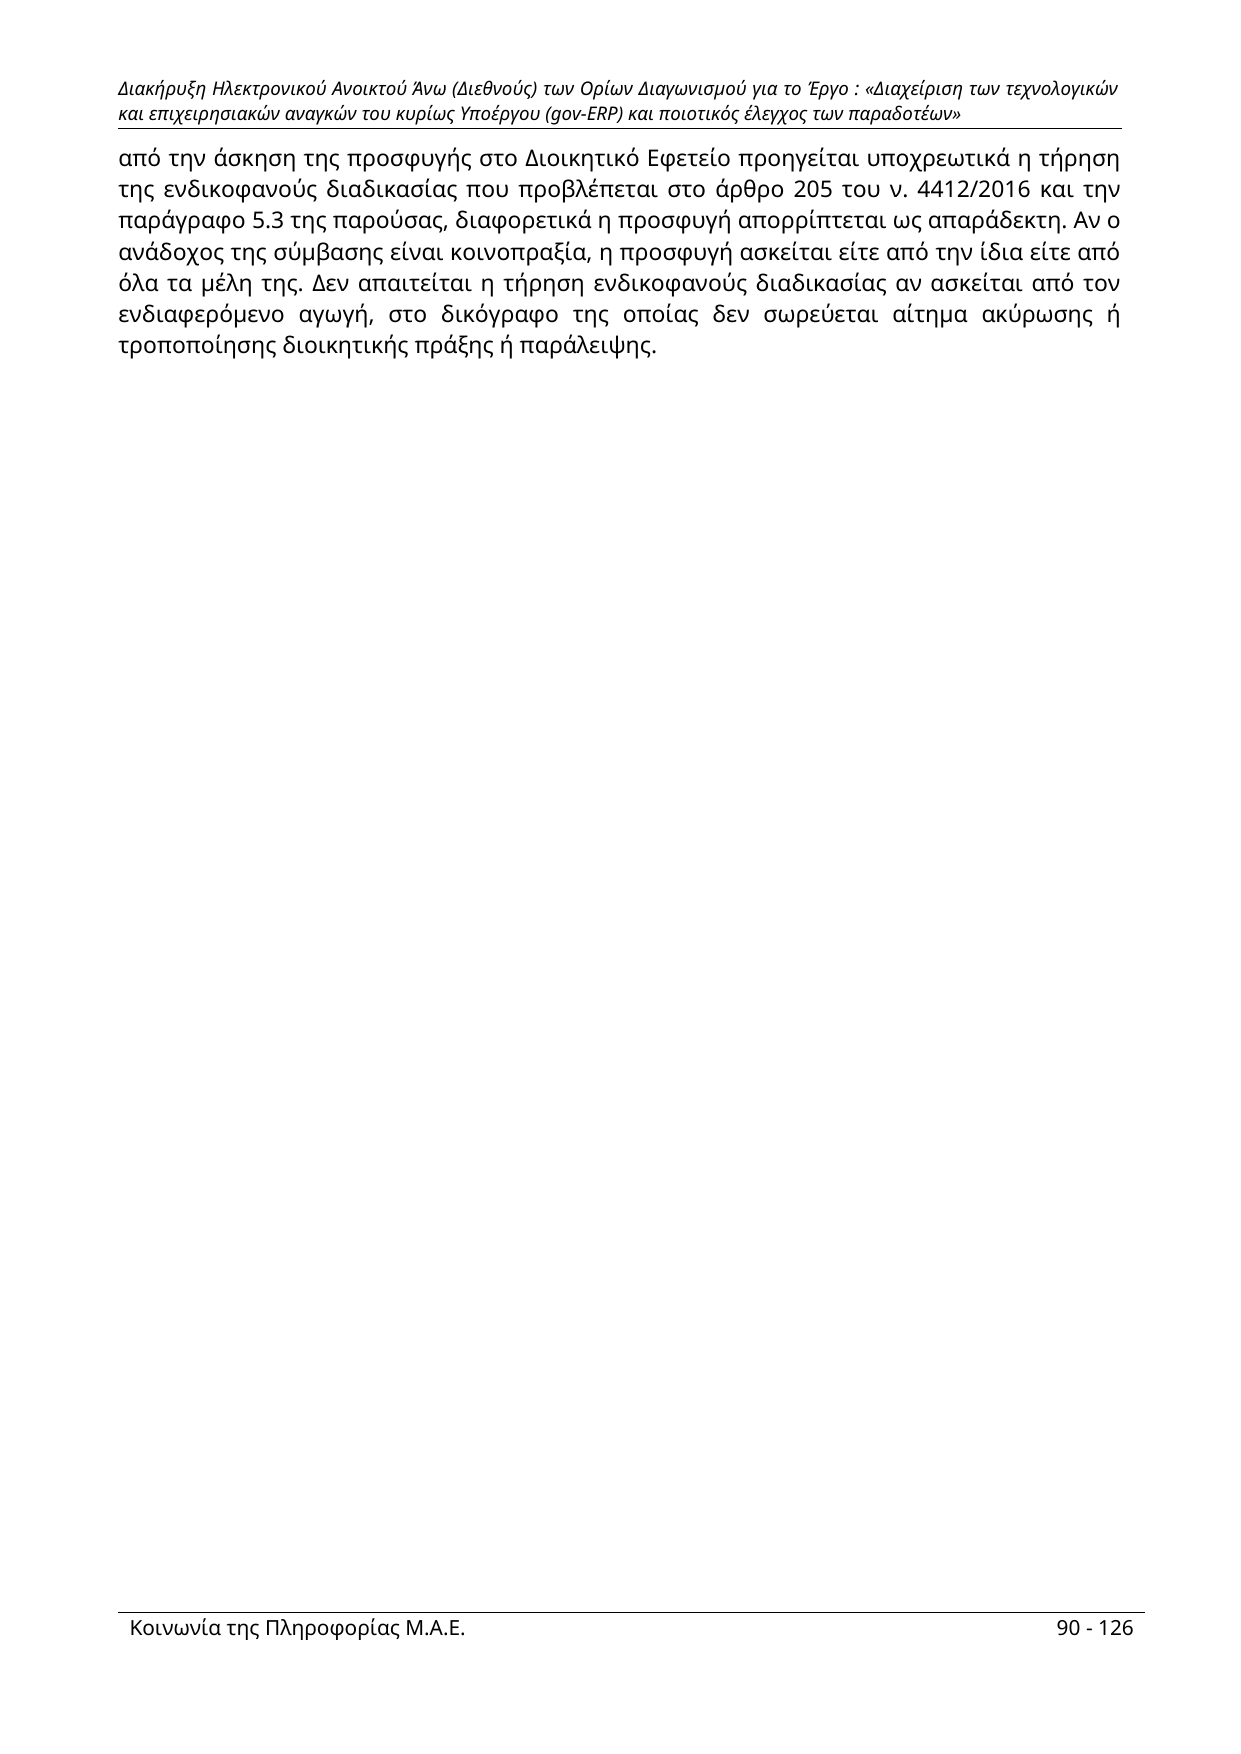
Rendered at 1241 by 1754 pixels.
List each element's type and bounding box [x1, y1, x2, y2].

text [118, 142, 1122, 360]
